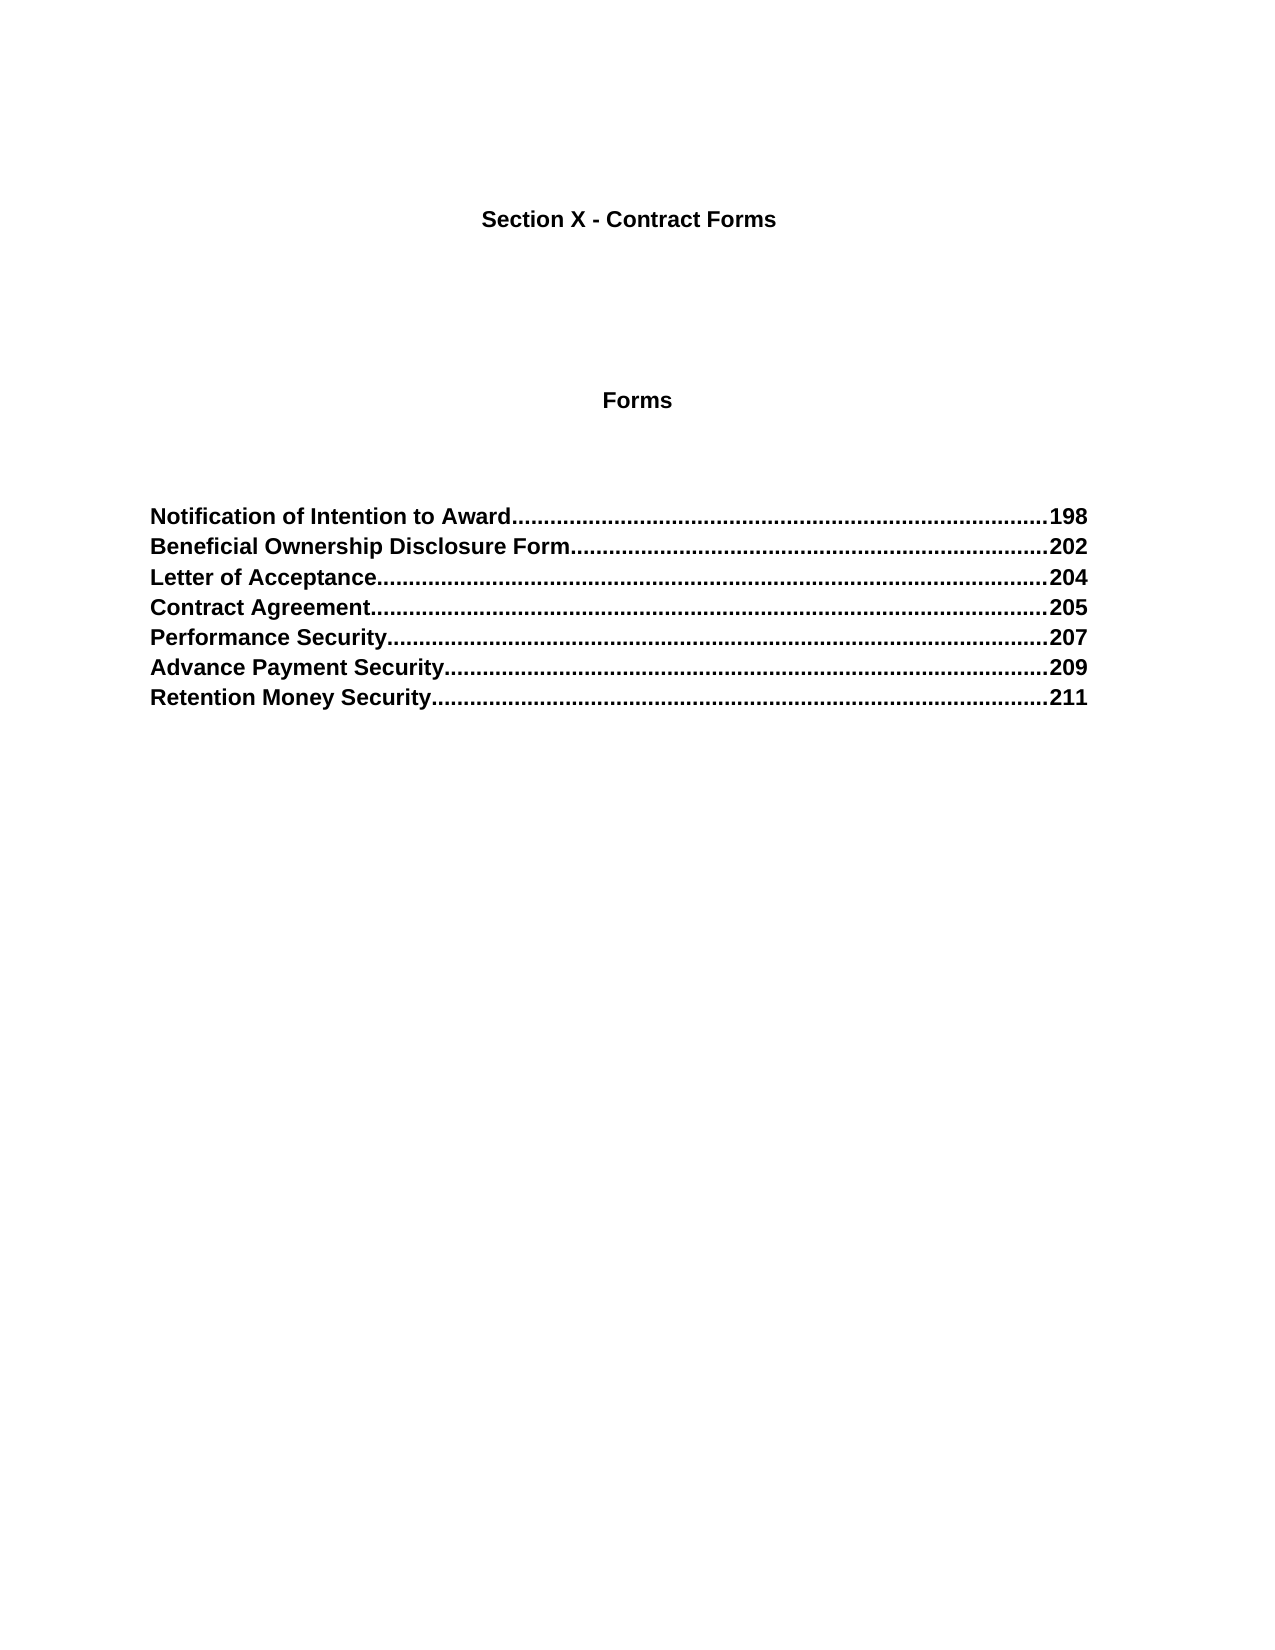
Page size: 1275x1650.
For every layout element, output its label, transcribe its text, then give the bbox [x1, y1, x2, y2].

text Advance Payment Security 209 [150, 654, 1050, 681]
text Retention Money Security 211 [150, 684, 1050, 711]
subtitle Forms [150, 387, 1125, 414]
text Performance Security 207 [150, 624, 1050, 650]
text Beneficial Ownership Disclosure Form 202 [150, 533, 1050, 560]
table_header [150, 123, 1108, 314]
text Contract Agreement 205 [150, 594, 1050, 620]
text Letter of Acceptance 204 [150, 563, 1050, 590]
text Notification of Intention to Award 198 [150, 503, 1050, 529]
